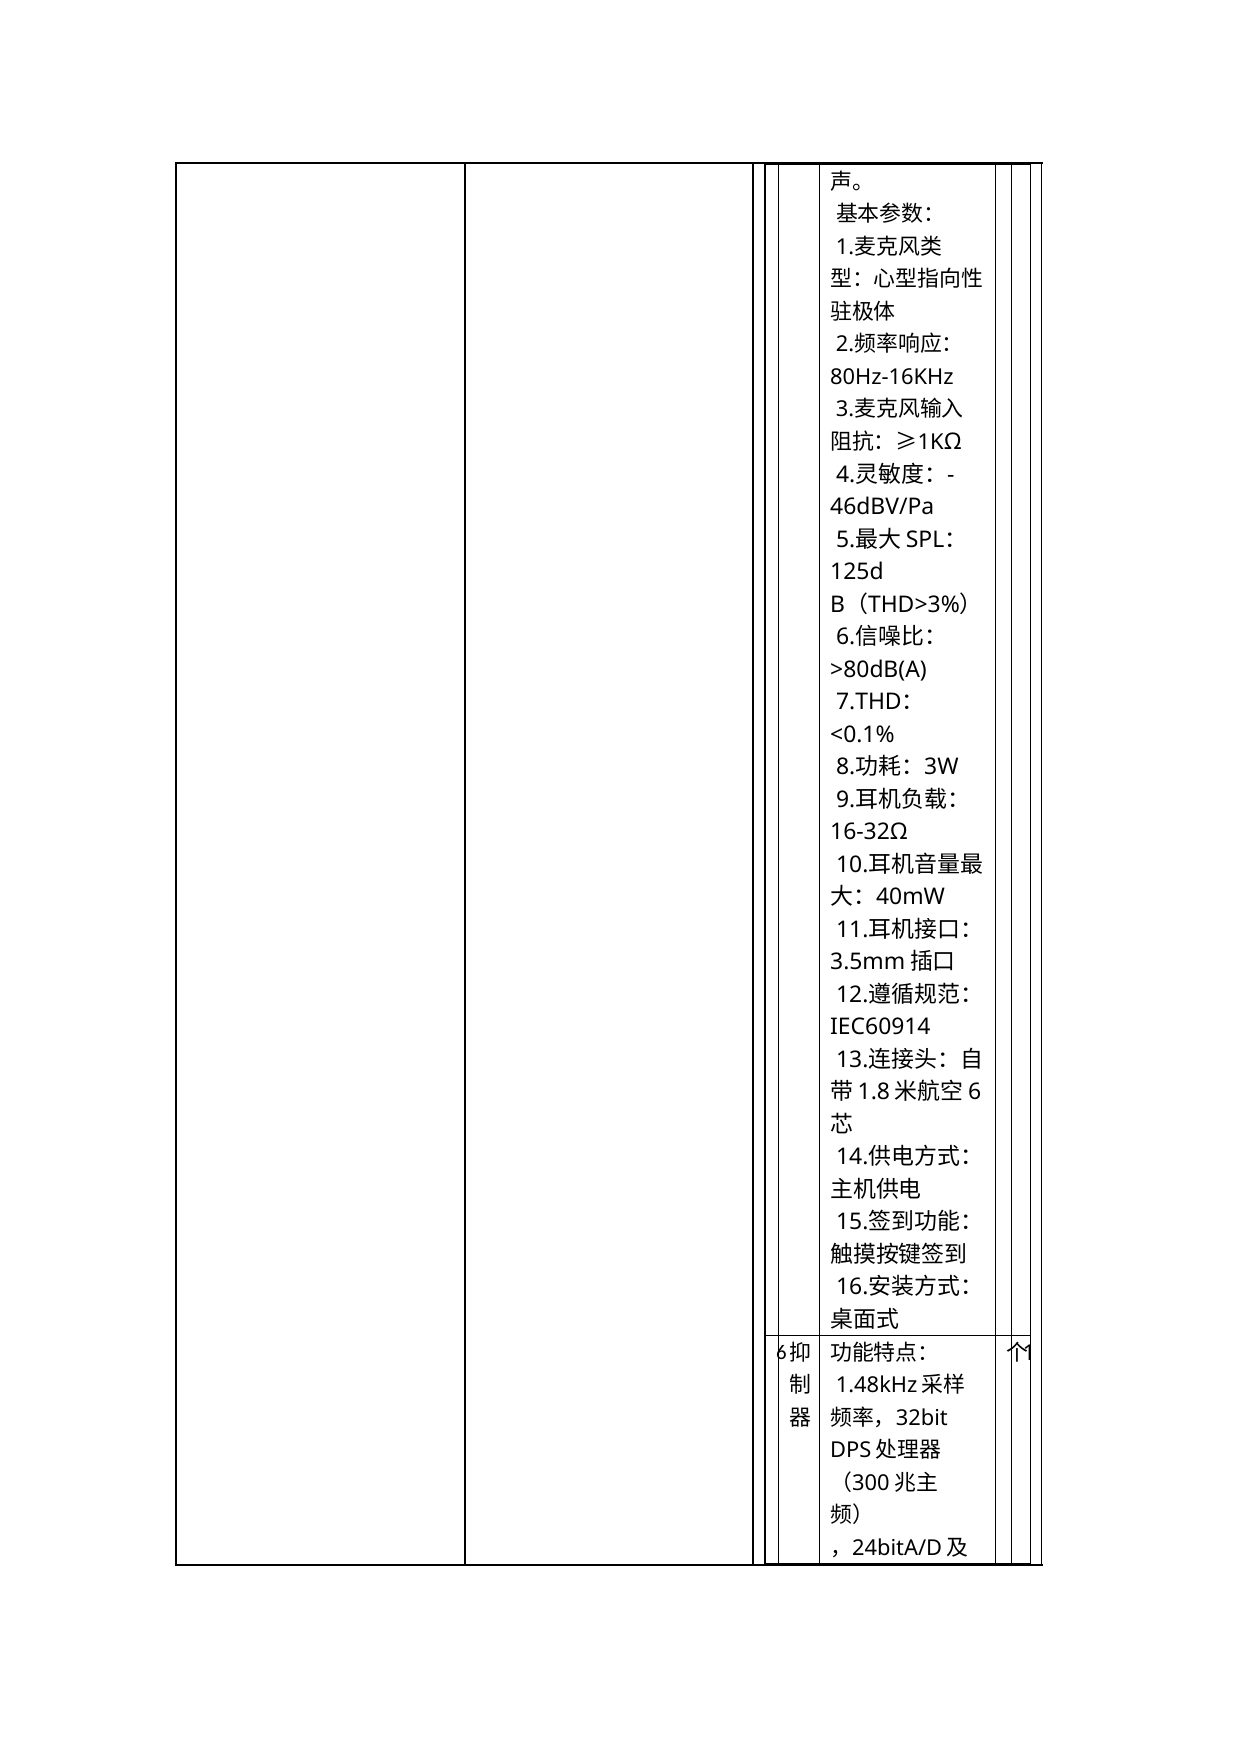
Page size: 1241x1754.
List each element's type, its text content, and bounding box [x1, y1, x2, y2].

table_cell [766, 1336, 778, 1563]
table_cell 1 [466, 164, 752, 1564]
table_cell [779, 165, 819, 1335]
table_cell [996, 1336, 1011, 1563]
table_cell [820, 1336, 995, 1563]
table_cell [1012, 165, 1030, 1335]
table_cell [820, 165, 995, 1335]
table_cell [996, 165, 1011, 1335]
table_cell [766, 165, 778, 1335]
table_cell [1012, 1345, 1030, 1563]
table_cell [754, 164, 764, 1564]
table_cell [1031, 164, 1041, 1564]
table_cell [177, 164, 464, 1564]
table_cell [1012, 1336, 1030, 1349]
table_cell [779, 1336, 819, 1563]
